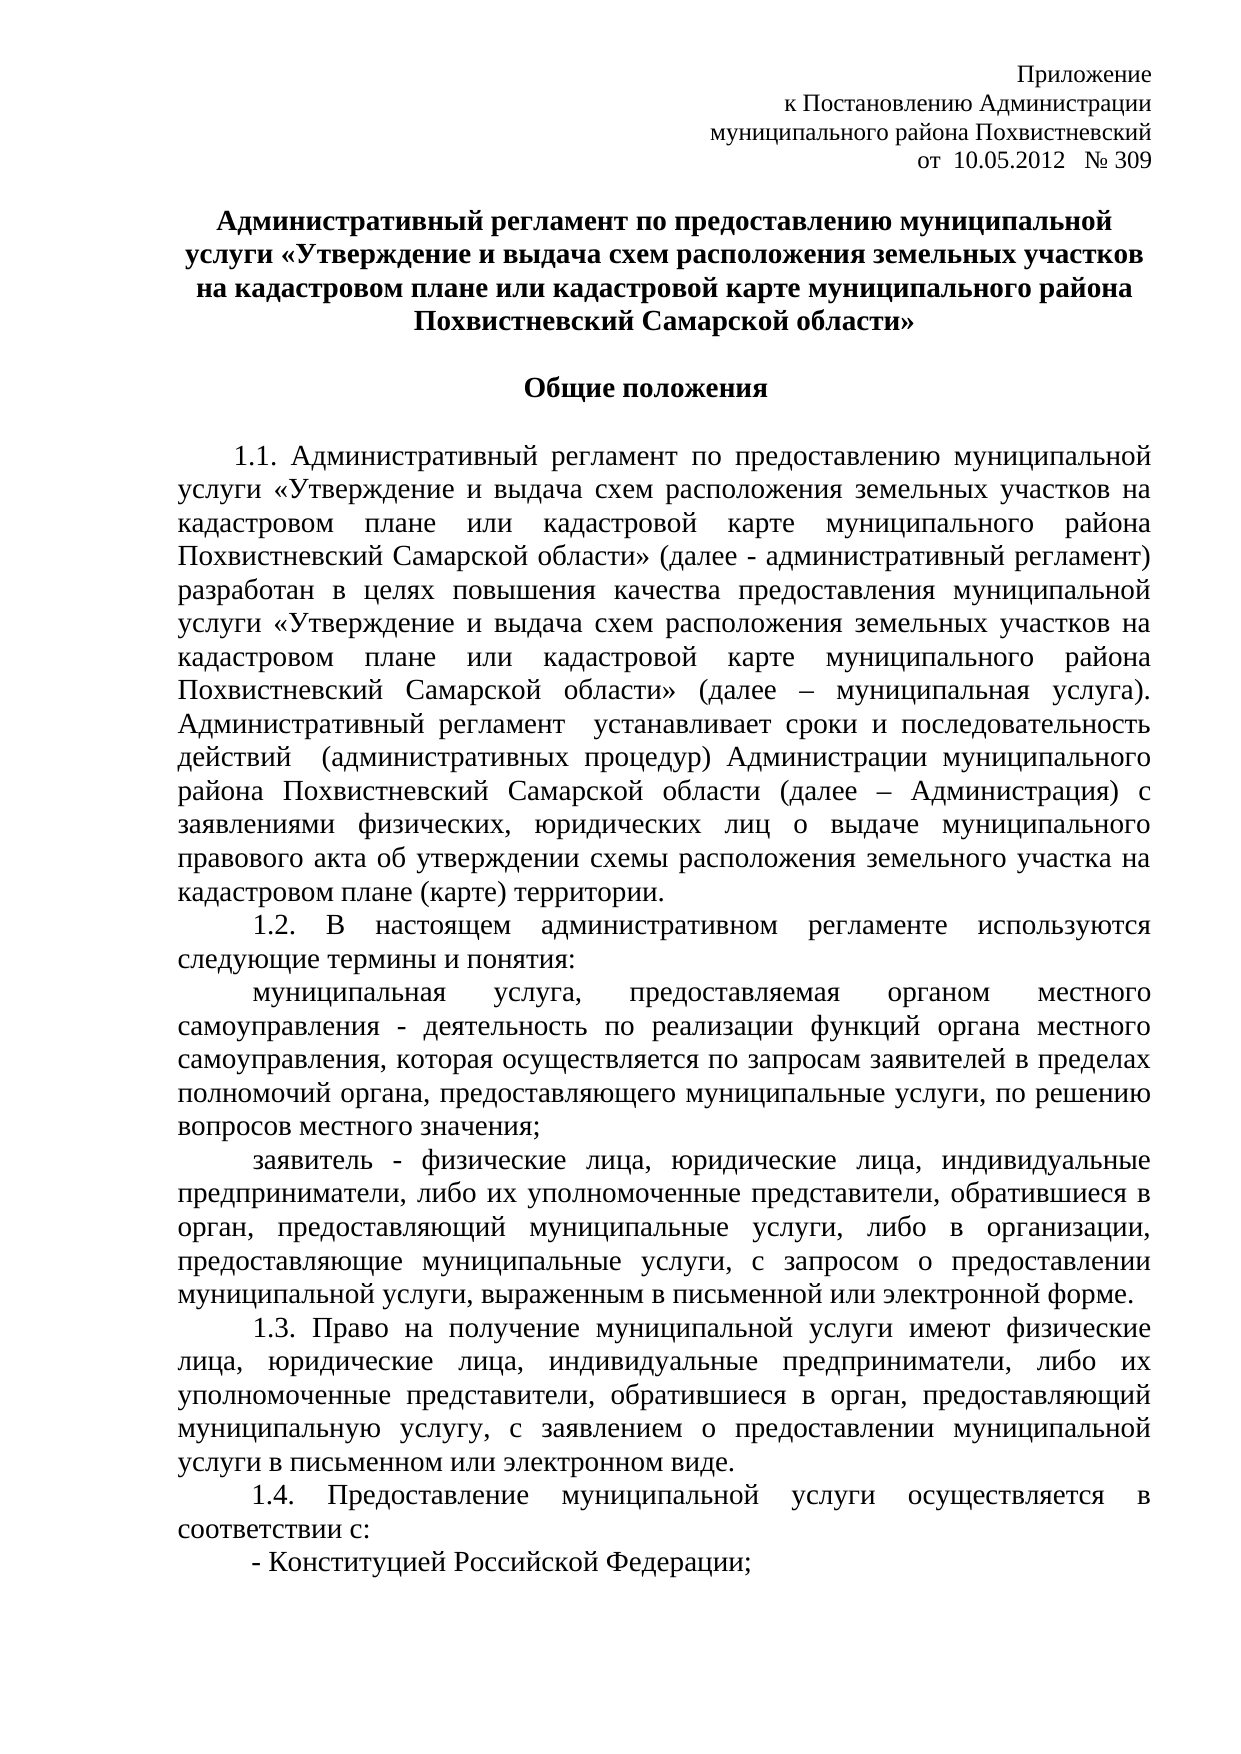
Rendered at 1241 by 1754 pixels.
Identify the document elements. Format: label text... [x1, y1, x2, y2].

text от 10.05.2012 № 309 [472, 145, 1152, 174]
text Приложение [546, 59, 1152, 88]
text муниципальная услуга, предоставляемая органом местного самоуправления - деятельность по реализации функций органа местного самоуправления, которая осуществляется по запросам заявителей в пределах полномочий органа, предоставляющего муниципальные услуги, по решению вопросов местного значения; [177, 974, 1152, 1142]
text Общие положения [140, 371, 1152, 404]
text муниципального района Похвистневский [546, 117, 1152, 145]
text 1.2. В настоящем административном регламенте используются следующие термины и понятия: [177, 907, 1152, 974]
text - Конституцией Российской Федерации; [177, 1544, 1152, 1578]
text Административный регламент по предоставлению муниципальной услуги «Утверждение и выдача схем расположения земельных участков на кадастровом плане или кадастровой карте муниципального района Похвистневский Самарской области» [177, 203, 1152, 337]
text заявитель - физические лица, юридические лица, индивидуальные предприниматели, либо их уполномоченные представители, обратившиеся в орган, предоставляющий муниципальные услуги, либо в организации, предоставляющие муниципальные услуги, с запросом о предоставлении муниципальной услуги, выраженным в письменной или электронной форме. [177, 1142, 1152, 1310]
text к Постановлению Администрации [546, 88, 1152, 117]
text 1.3. Право на получение муниципальной услуги имеют физические лица, юридические лица, индивидуальные предприниматели, либо их уполномоченные представители, обратившиеся в орган, предоставляющий муниципальную услугу, с заявлением о предоставлении муниципальной услуги в письменном или электронном виде. [177, 1310, 1152, 1477]
text 1.1. Административный регламент по предоставлению муниципальной услуги «Утверждение и выдача схем расположения земельных участков на кадастровом плане или кадастровой карте муниципального района Похвистневский Самарской области» (далее - административный регламент) разработан в целях повышения качества предоставления муниципальной услуги «Утверждение и выдача схем расположения земельных участков на кадастровом плане или кадастровой карте муниципального района Похвистневский Самарской области» (далее – муниципальная услуга). Административный регламент устанавливает сроки и последовательность действий (административных процедур) Администрации муниципального района Похвистневский Самарской области (далее – Администрация) с заявлениями физических, юридических лиц о выдаче муниципального правового акта об утверждении схемы расположения земельного участка на кадастровом плане (карте) территории. [177, 438, 1152, 907]
text 1.4. Предоставление муниципальной услуги осуществляется в соответствии с: [177, 1477, 1152, 1544]
